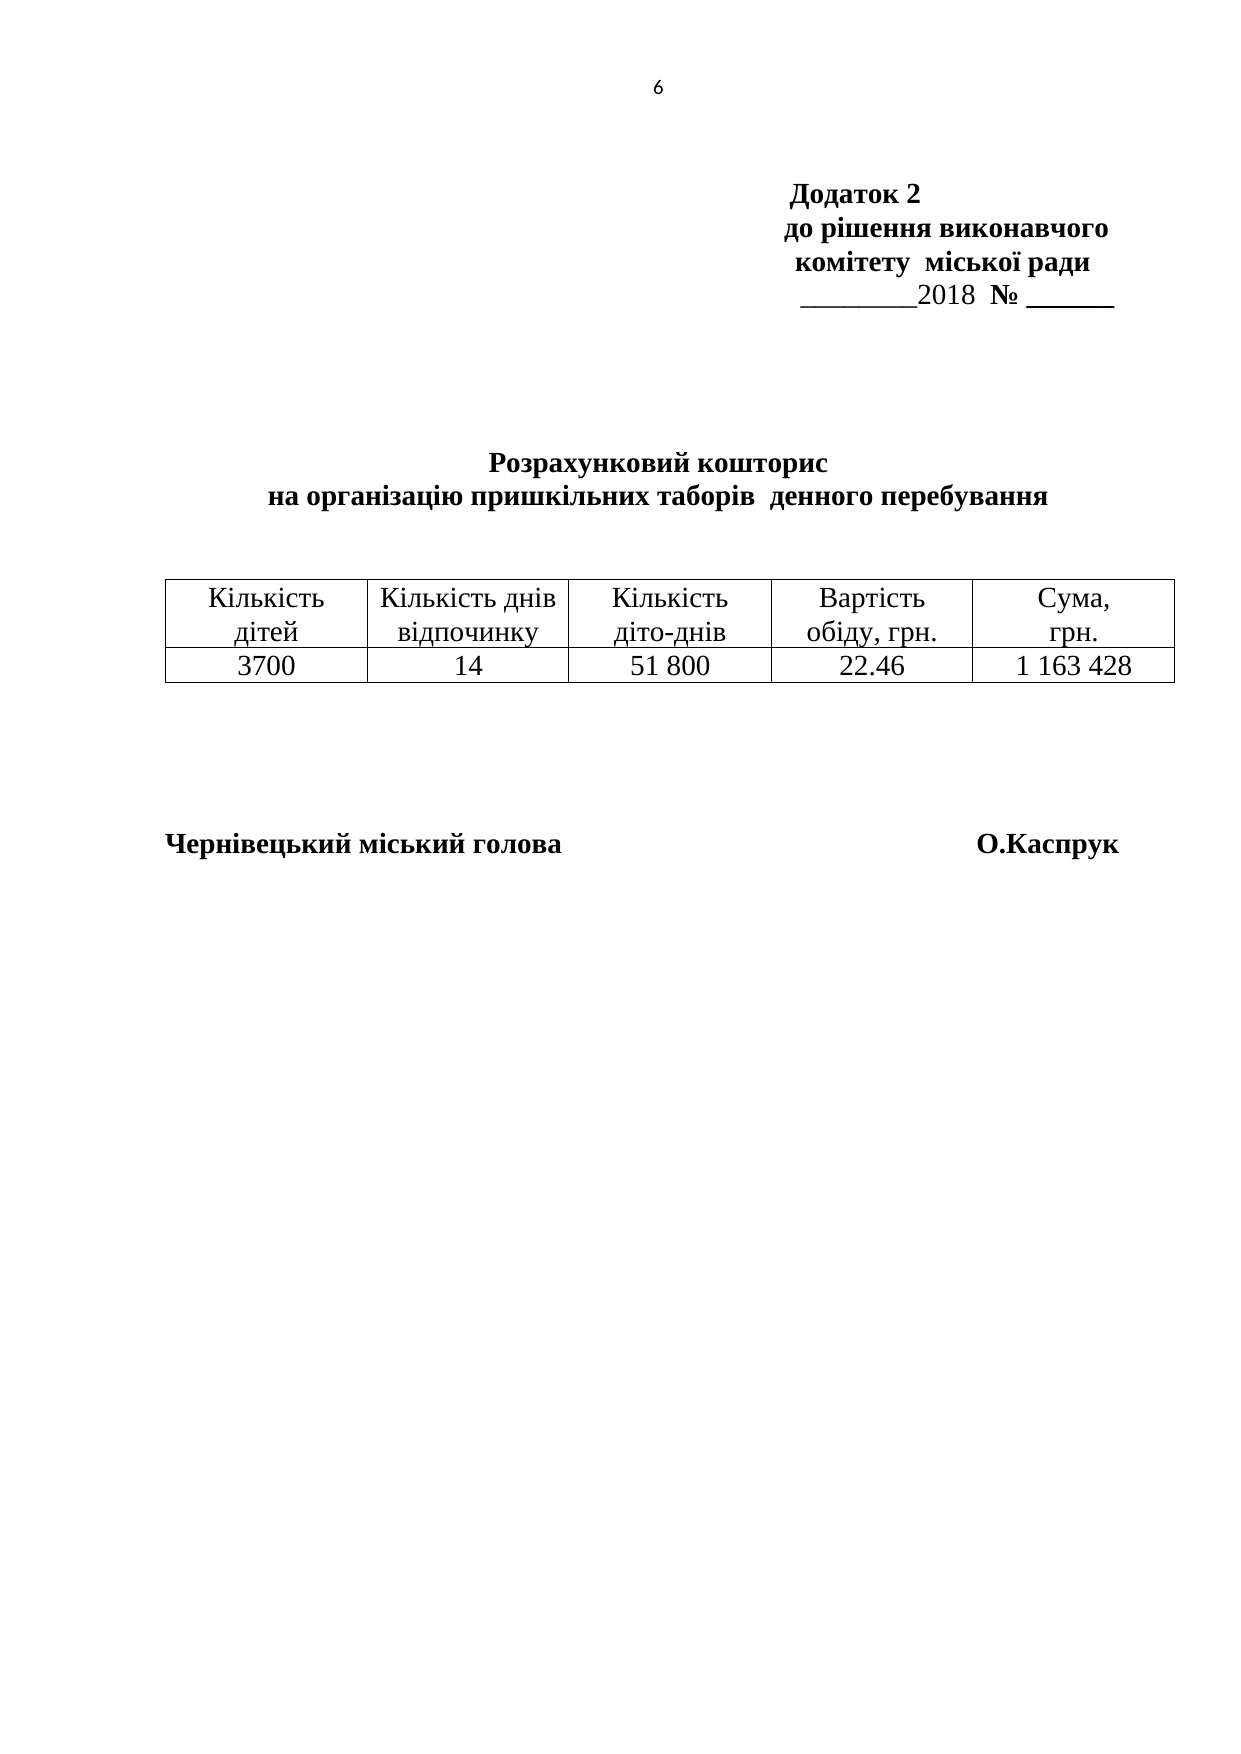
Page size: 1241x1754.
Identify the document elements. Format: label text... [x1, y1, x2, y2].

table_cell 51 800 [569, 648, 771, 682]
text Додаток 2 [165, 177, 1152, 210]
text Чернівецький міський голова О.Каспрук [165, 826, 1152, 859]
text на організацію пришкільних таборів денного перебування [165, 478, 1152, 512]
text ________2018 № ______ [165, 277, 1152, 311]
table_cell 3700 [166, 648, 367, 682]
table_header Кількість діто-днів [569, 580, 771, 647]
table_header Вартість обіду, грн. [772, 580, 972, 647]
table_header Сума, грн. [973, 580, 1174, 647]
text до рішення виконавчого [681, 210, 1152, 244]
text Розрахунковий кошторис [165, 445, 1152, 478]
table_cell 22.46 [772, 648, 972, 682]
table_header Кількість днів відпочинку [368, 580, 568, 647]
table_cell 1 163 428 [973, 648, 1174, 682]
table_cell 14 [368, 648, 568, 682]
text комітету міської ради [165, 244, 1152, 277]
table_header Кількість дітей [166, 580, 367, 647]
